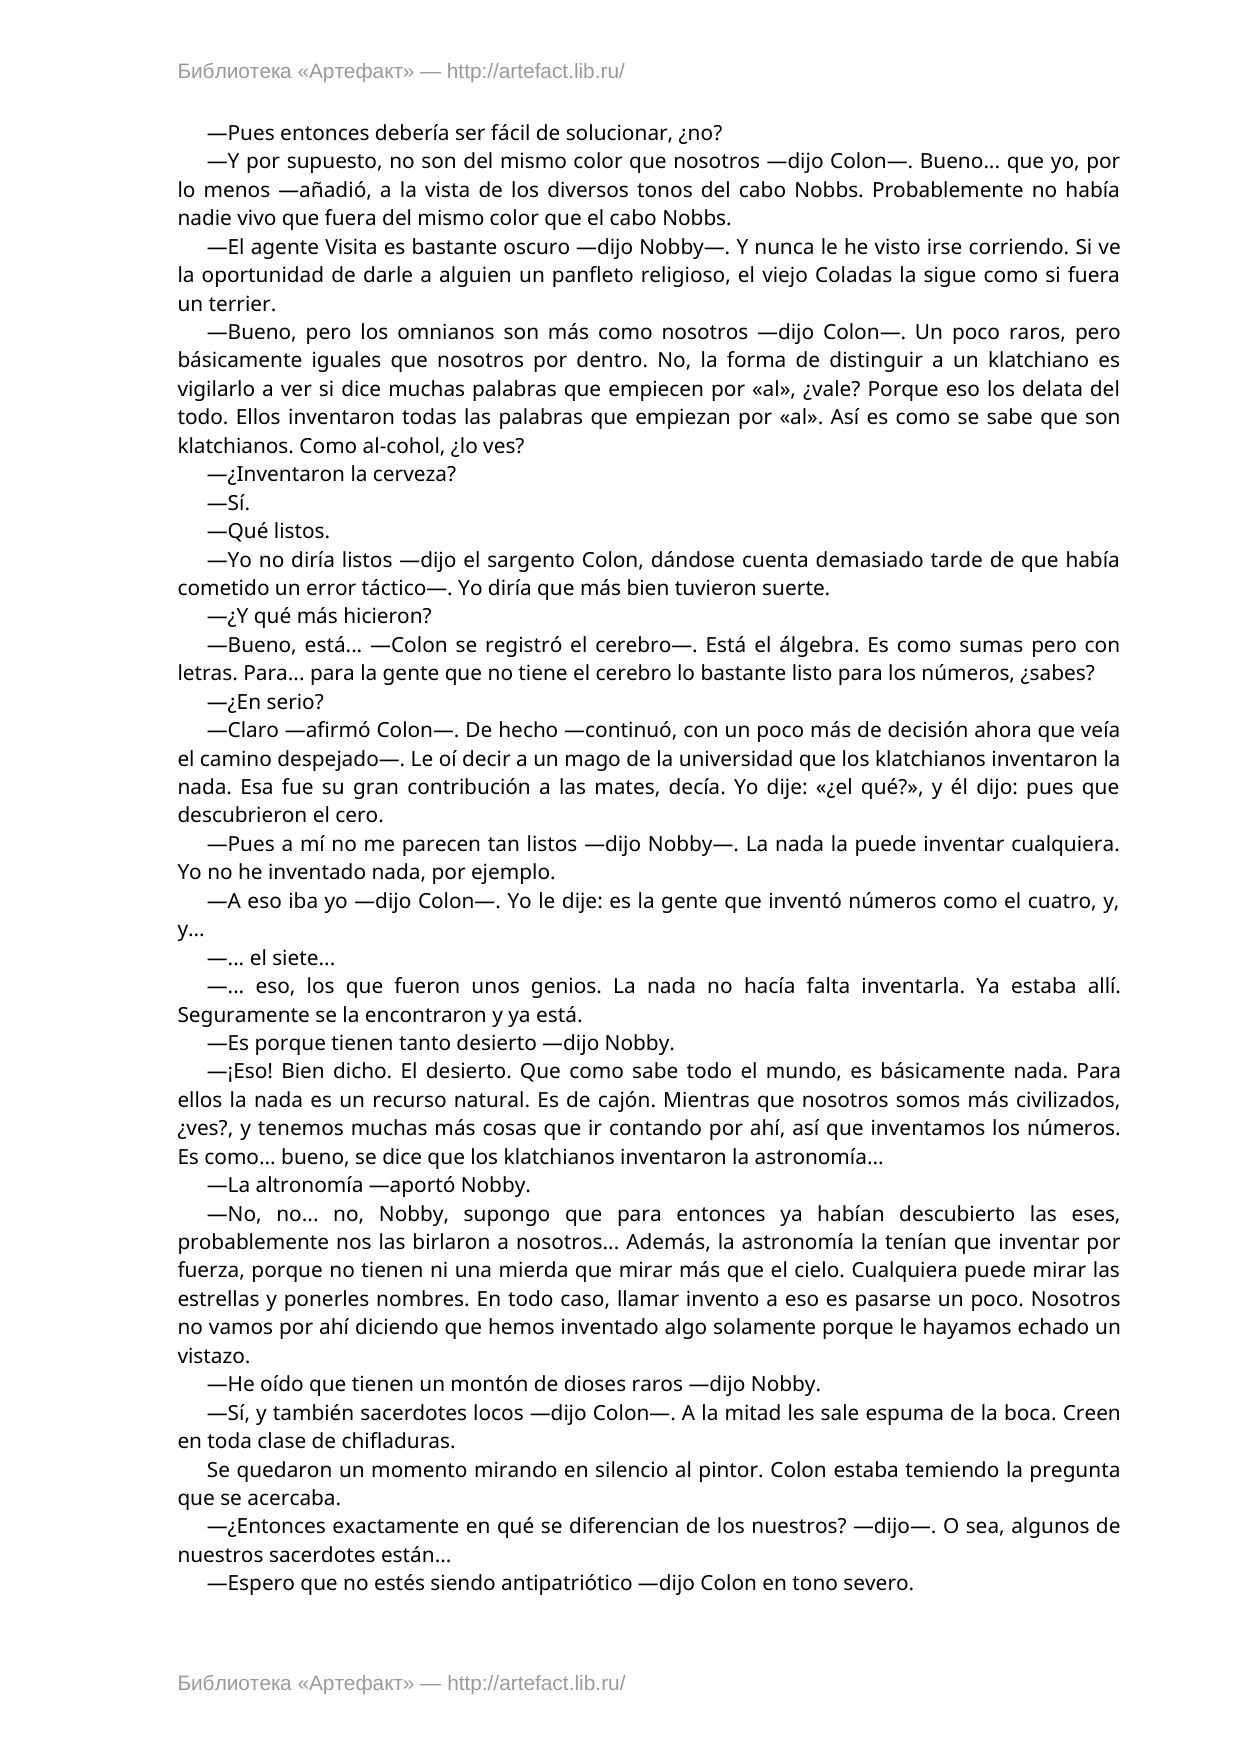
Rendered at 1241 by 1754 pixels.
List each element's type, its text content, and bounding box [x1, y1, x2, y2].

text —He oído que tienen un montón de dioses raros —dijo Nobby. [177, 1369, 1122, 1398]
text —Bueno, pero los omnianos son más como nosotros —dijo Colon—. Un poco raros, pero básicamente iguales que nosotros por dentro. No, la forma de distinguir a un klatchiano es vigilarlo a ver si dice muchas palabras que empiecen por «al», ¿vale? Porque eso los delata del todo. Ellos inventaron todas las palabras que empiezan por «al». Así es como se sabe que son klatchianos. Como al-cohol, ¿lo ves? [177, 317, 1122, 459]
text —Pues a mí no me parecen tan listos —dijo Nobby—. La nada la puede inventar cualquiera. Yo no he inventado nada, por ejemplo. [177, 829, 1122, 886]
text —Yo no diría listos —dijo el sargento Colon, dándose cuenta demasiado tarde de que había cometido un error táctico—. Yo diría que más bien tuvieron suerte. [177, 545, 1122, 602]
text —Y por supuesto, no son del mismo color que nosotros —dijo Colon—. Bueno... que yo, por lo menos —añadió, a la vista de los diversos tonos del cabo Nobbs. Probablemente no había nadie vivo que fuera del mismo color que el cabo Nobbs. [177, 147, 1122, 232]
text —Claro —afirmó Colon—. De hecho —continuó, con un poco más de decisión ahora que veía el camino despejado—. Le oí decir a un mago de la universidad que los klatchianos inventaron la nada. Esa fue su gran contribución a las mates, decía. Yo dije: «¿el qué?», y él dijo: pues que descubrieron el cero. [177, 715, 1122, 829]
text —¿Entonces exactamente en qué se diferencian de los nuestros? —dijo—. O sea, algunos de nuestros sacerdotes están... [177, 1512, 1122, 1568]
text —Espero que no estés siendo antipatriótico —dijo Colon en tono severo. [177, 1568, 1122, 1597]
text —Sí. [177, 488, 1122, 516]
text —El agente Visita es bastante oscuro —dijo Nobby—. Y nunca le he visto irse corriendo. Si ve la oportunidad de darle a alguien un panfleto religioso, el viejo Coladas la sigue como si fuera un terrier. [177, 232, 1122, 317]
text —¿Y qué más hicieron? [177, 602, 1122, 630]
text —¿Inventaron la cerveza? [177, 459, 1122, 488]
text —No, no... no, Nobby, supongo que para entonces ya habían descubierto las eses, probablemente nos las birlaron a nosotros... Además, la astronomía la tenían que inventar por fuerza, porque no tienen ni una mierda que mirar más que el cielo. Cualquiera puede mirar las estrellas y ponerles nombres. En todo caso, llamar invento a eso es pasarse un poco. Nosotros no vamos por ahí diciendo que hemos inventado algo solamente porque le hayamos echado un vistazo. [177, 1199, 1122, 1369]
text —Qué listos. [177, 516, 1122, 545]
text —¿En serio? [177, 687, 1122, 715]
text —... el siete... [177, 943, 1122, 971]
text —Bueno, está... —Colon se registró el cerebro—. Está el álgebra. Es como sumas pero con letras. Para... para la gente que no tiene el cerebro lo bastante listo para los números, ¿sabes? [177, 630, 1122, 687]
text —... eso, los que fueron unos genios. La nada no hacía falta inventarla. Ya estaba allí. Seguramente se la encontraron y ya está. [177, 971, 1122, 1028]
text —¡Eso! Bien dicho. El desierto. Que como sabe todo el mundo, es básicamente nada. Para ellos la nada es un recurso natural. Es de cajón. Mientras que nosotros somos más civilizados, ¿ves?, y tenemos muchas más cosas que ir contando por ahí, así que inventamos los números. Es como... bueno, se dice que los klatchianos inventaron la astronomía... [177, 1057, 1122, 1170]
text —A eso iba yo —dijo Colon—. Yo le dije: es la gente que inventó números como el cuatro, y, y... [177, 886, 1122, 943]
text —Pues entonces debería ser fácil de solucionar, ¿no? [177, 118, 1122, 147]
text —Es porque tienen tanto desierto —dijo Nobby. [177, 1028, 1122, 1057]
text —Sí, y también sacerdotes locos —dijo Colon—. A la mitad les sale espuma de la boca. Creen en toda clase de chifladuras. [177, 1398, 1122, 1455]
text —La altronomía —aportó Nobby. [177, 1170, 1122, 1199]
text Se quedaron un momento mirando en silencio al pintor. Colon estaba temiendo la pregunta que se acercaba. [177, 1455, 1122, 1512]
